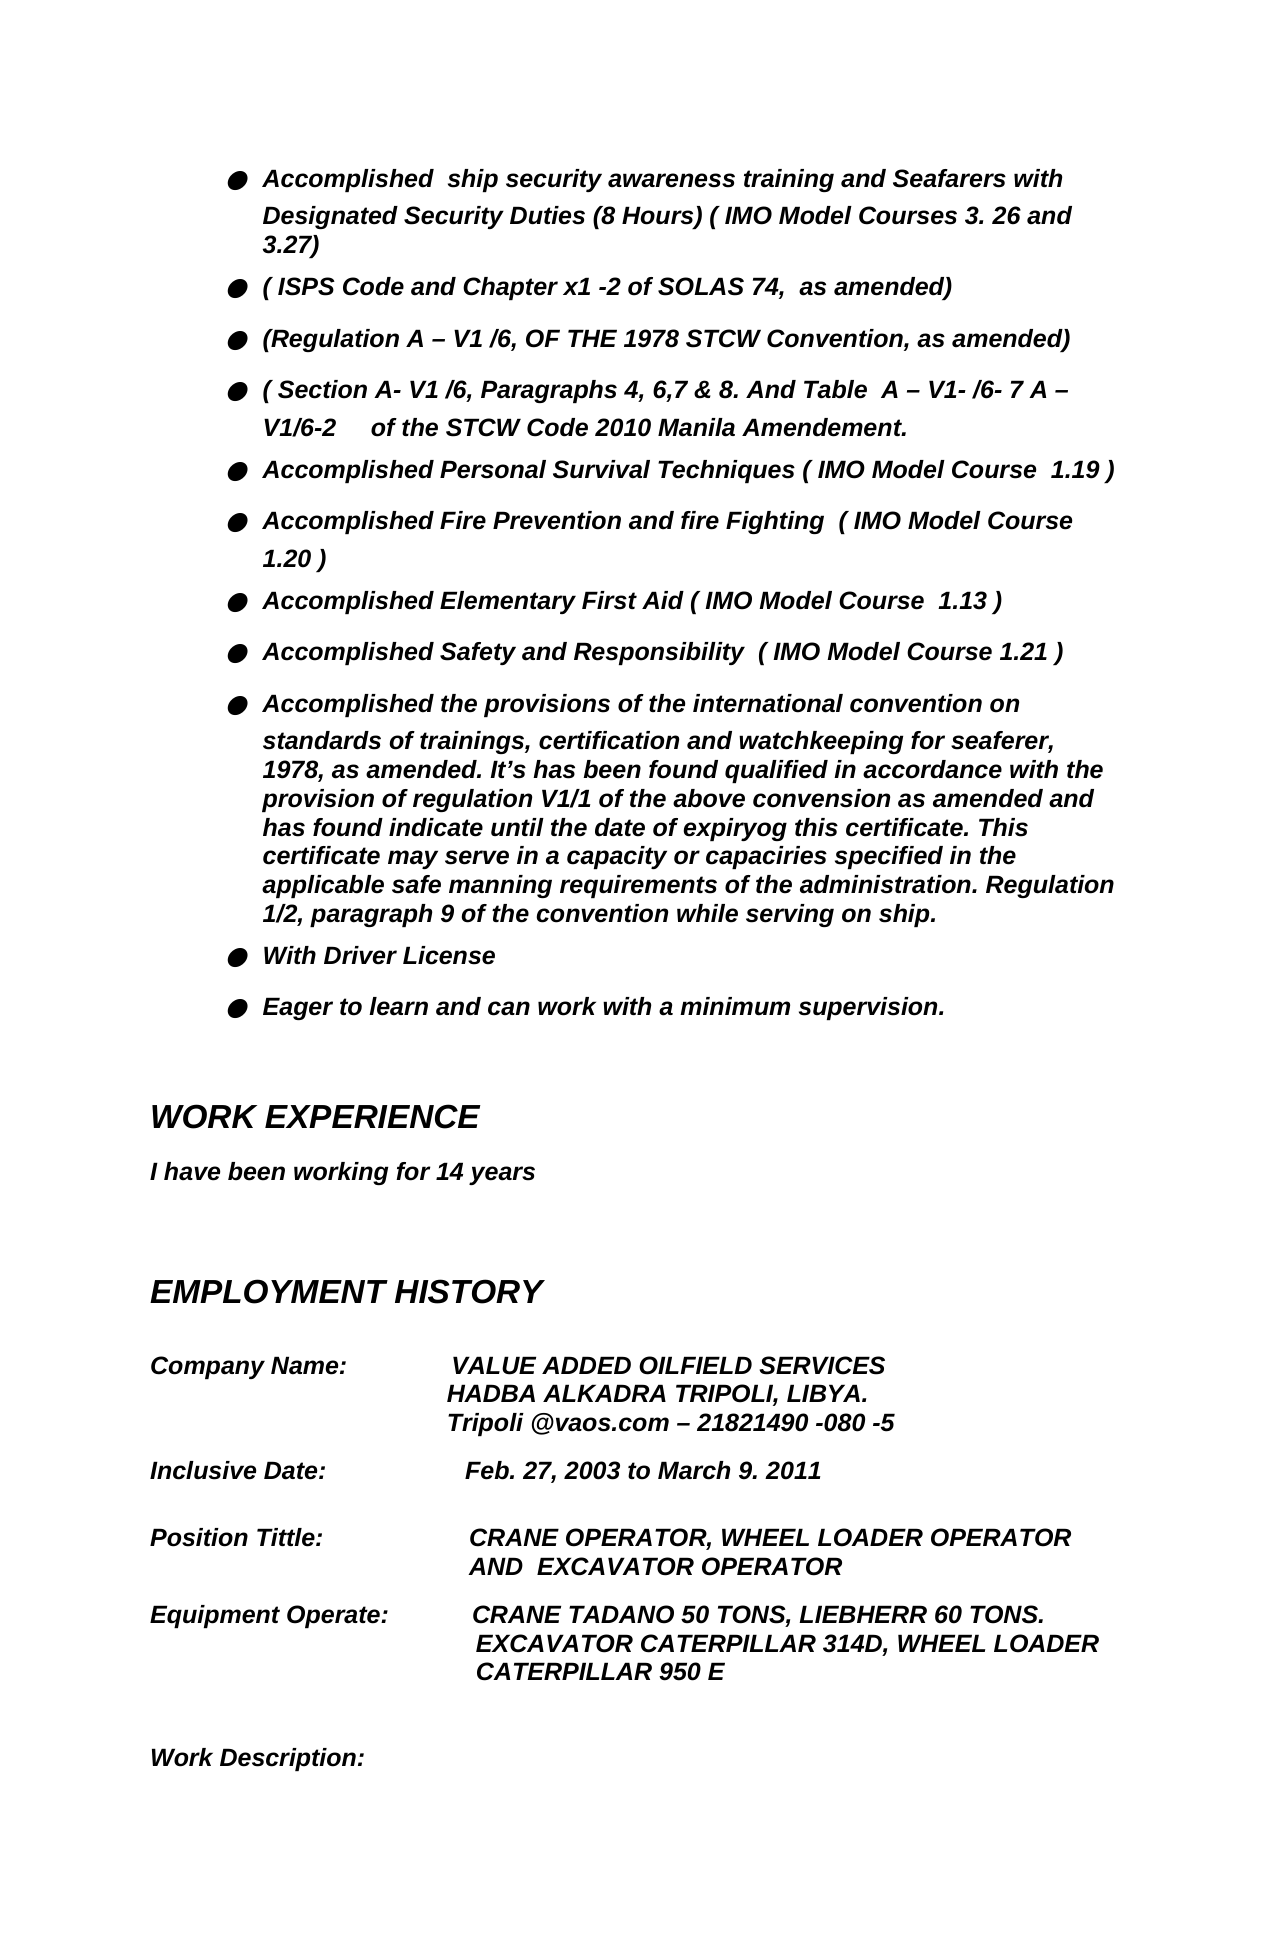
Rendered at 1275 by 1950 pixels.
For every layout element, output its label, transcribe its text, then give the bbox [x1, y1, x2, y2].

text Tripoli @vaos.com – 21821490 -080 -5 [150, 1408, 1125, 1437]
text EMPLOYMENT HISTORY [150, 1272, 1125, 1312]
list Accomplished ship security awareness training and Seafarers with Designated Security Duties (8 Hours) ( IMO Model Courses 3. 26 and 3.27) [225, 150, 1125, 259]
text Equipment Operate: CRANE TADANO 50 TONS, LIEBHERR 60 TONS. [150, 1600, 1125, 1629]
list (Regulation A – V1 /6, OF THE 1978 STCW Convention, as amended) [225, 310, 1125, 361]
text EXCAVATOR CATERPILLAR 314D, WHEEL LOADER [150, 1629, 1125, 1657]
text Company Name: VALUE ADDED OILFIELD SERVICES [150, 1351, 1125, 1379]
list ( Section A- V1 /6, Paragraphs 4, 6,7 & 8. And Table A – V1- /6- 7 A – V1/6-2 of the STCW Code 2010 Manila Amendement. [225, 361, 1125, 441]
text I have been working for 14 years [150, 1157, 1125, 1186]
text CATERPILLAR 950 E [150, 1657, 1125, 1686]
text HADBA ALKADRA TRIPOLI, LIBYA. [150, 1379, 1125, 1408]
list Accomplished Fire Prevention and fire Fighting ( IMO Model Course 1.20 ) [225, 492, 1125, 572]
list Accomplished Elementary First Aid ( IMO Model Course 1.13 ) [225, 572, 1125, 624]
list Accomplished Personal Survival Techniques ( IMO Model Course 1.19 ) [225, 441, 1125, 492]
text Work Description: [150, 1743, 1125, 1772]
text Inclusive Date: Feb. 27, 2003 to March 9. 2011 [150, 1456, 1125, 1485]
text AND EXCAVATOR OPERATOR [150, 1552, 1125, 1581]
text WORK EXPERIENCE [150, 1097, 1125, 1138]
list Accomplished Safety and Responsibility ( IMO Model Course 1.21 ) [225, 624, 1125, 675]
list ( ISPS Code and Chapter x1 -2 of SOLAS 74, as amended) [225, 259, 1125, 310]
text Position Tittle: CRANE OPERATOR, WHEEL LOADER OPERATOR [150, 1523, 1125, 1552]
list With Driver License [225, 927, 1125, 979]
list Eager to learn and can work with a minimum supervision. [225, 979, 1125, 1030]
list Accomplished the provisions of the international convention on standards of trainings, certification and watchkeeping for seaferer, 1978, as amended. It’s has been found qualified in accordance with the provision of regulation V1/1 of the above convension as amended and has found indicate until the date of expiryog this certificate. This certificate may serve in a capacity or capaciries specified in the applicable safe manning requirements of the administration. Regulation 1/2, paragraph 9 of the convention while serving on ship. [225, 675, 1125, 927]
